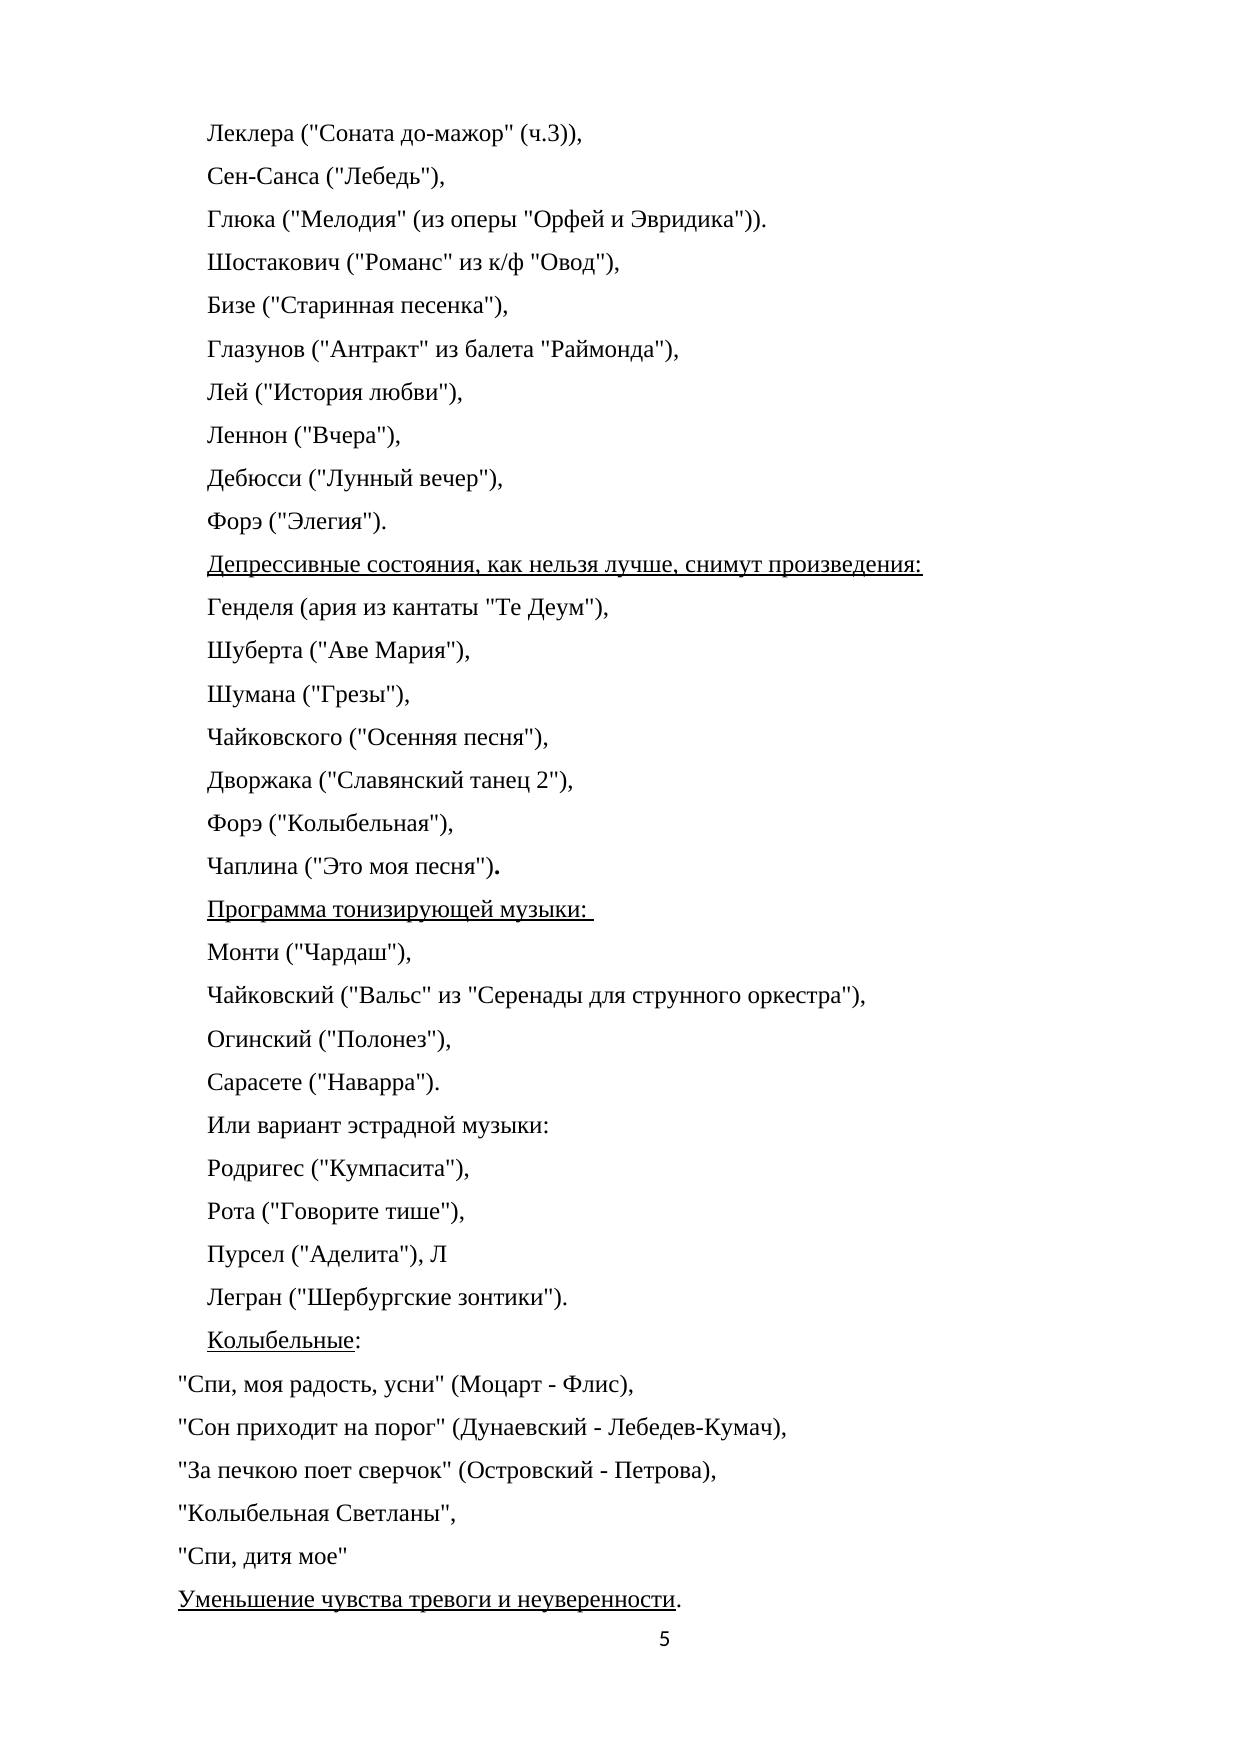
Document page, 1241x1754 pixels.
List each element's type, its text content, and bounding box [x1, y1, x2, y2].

text Монти ("Чардаш"), [177, 937, 1152, 966]
text Или вариант эстрадной музыки: [177, 1110, 1152, 1139]
text Колыбельные: "Спи, моя радость, усни" (Моцарт - Флис), [177, 1326, 1152, 1397]
text "Колыбельная Светланы", [177, 1498, 1152, 1527]
text Уменьшение чувства тревоги и неуверенности. [177, 1584, 1152, 1613]
text Легран ("Шербургские зонтики"). [177, 1282, 1152, 1311]
text Депрессивные состояния, как нельзя лучше, снимут произведения: [177, 549, 1152, 578]
text Чаплина ("Это моя песня"). [177, 851, 1152, 880]
text Глазунов ("Антракт" из балета "Раймонда"), [177, 334, 1152, 362]
text "Спи, дитя мое" [177, 1541, 1152, 1570]
text Сен-Санса ("Лебедь"), [177, 161, 1152, 190]
text Генделя (ария из кантаты "Те Деум"), [177, 592, 1152, 621]
text Дебюсси ("Лунный вечер"), [177, 463, 1152, 492]
text Шостакович ("Романс" из к/ф "Овод"), [177, 247, 1152, 276]
text Форэ ("Элегия"). [177, 506, 1152, 535]
text Программа тонизирующей музыки: [177, 894, 1152, 923]
text Глюка ("Мелодия" (из оперы "Орфей и Эвридика")). [177, 204, 1152, 233]
text Дворжака ("Славянский танец 2"), [177, 765, 1152, 794]
text Лей ("История любви"), [177, 377, 1152, 406]
text Родригес ("Кумпасита"), [177, 1153, 1152, 1182]
text Шуберта ("Аве Мария"), [177, 636, 1152, 664]
text Шумана ("Грезы"), [177, 679, 1152, 707]
text Леклера ("Соната до-мажор" (ч.3)), [177, 118, 1152, 147]
text "Сон приходит на порог" (Дунаевский - Лебедев-Кумач), [177, 1412, 1152, 1441]
text Леннон ("Вчера"), [177, 420, 1152, 449]
text Огинский ("Полонез"), [177, 1024, 1152, 1052]
text "За печкою поет сверчок" (Островский - Петрова), [177, 1455, 1152, 1484]
text Пурсел ("Аделита"), Л [177, 1239, 1152, 1268]
text Рота ("Говорите тише"), [177, 1196, 1152, 1225]
text Чайковский ("Вальс" из "Серенады для струнного оркестра"), [177, 981, 1152, 1009]
text Бизе ("Старинная песенка"), [177, 291, 1152, 319]
text Чайковского ("Осенняя песня"), [177, 722, 1152, 751]
text Форэ ("Колыбельная"), [177, 808, 1152, 837]
text Сарасете ("Наварра"). [177, 1067, 1152, 1096]
